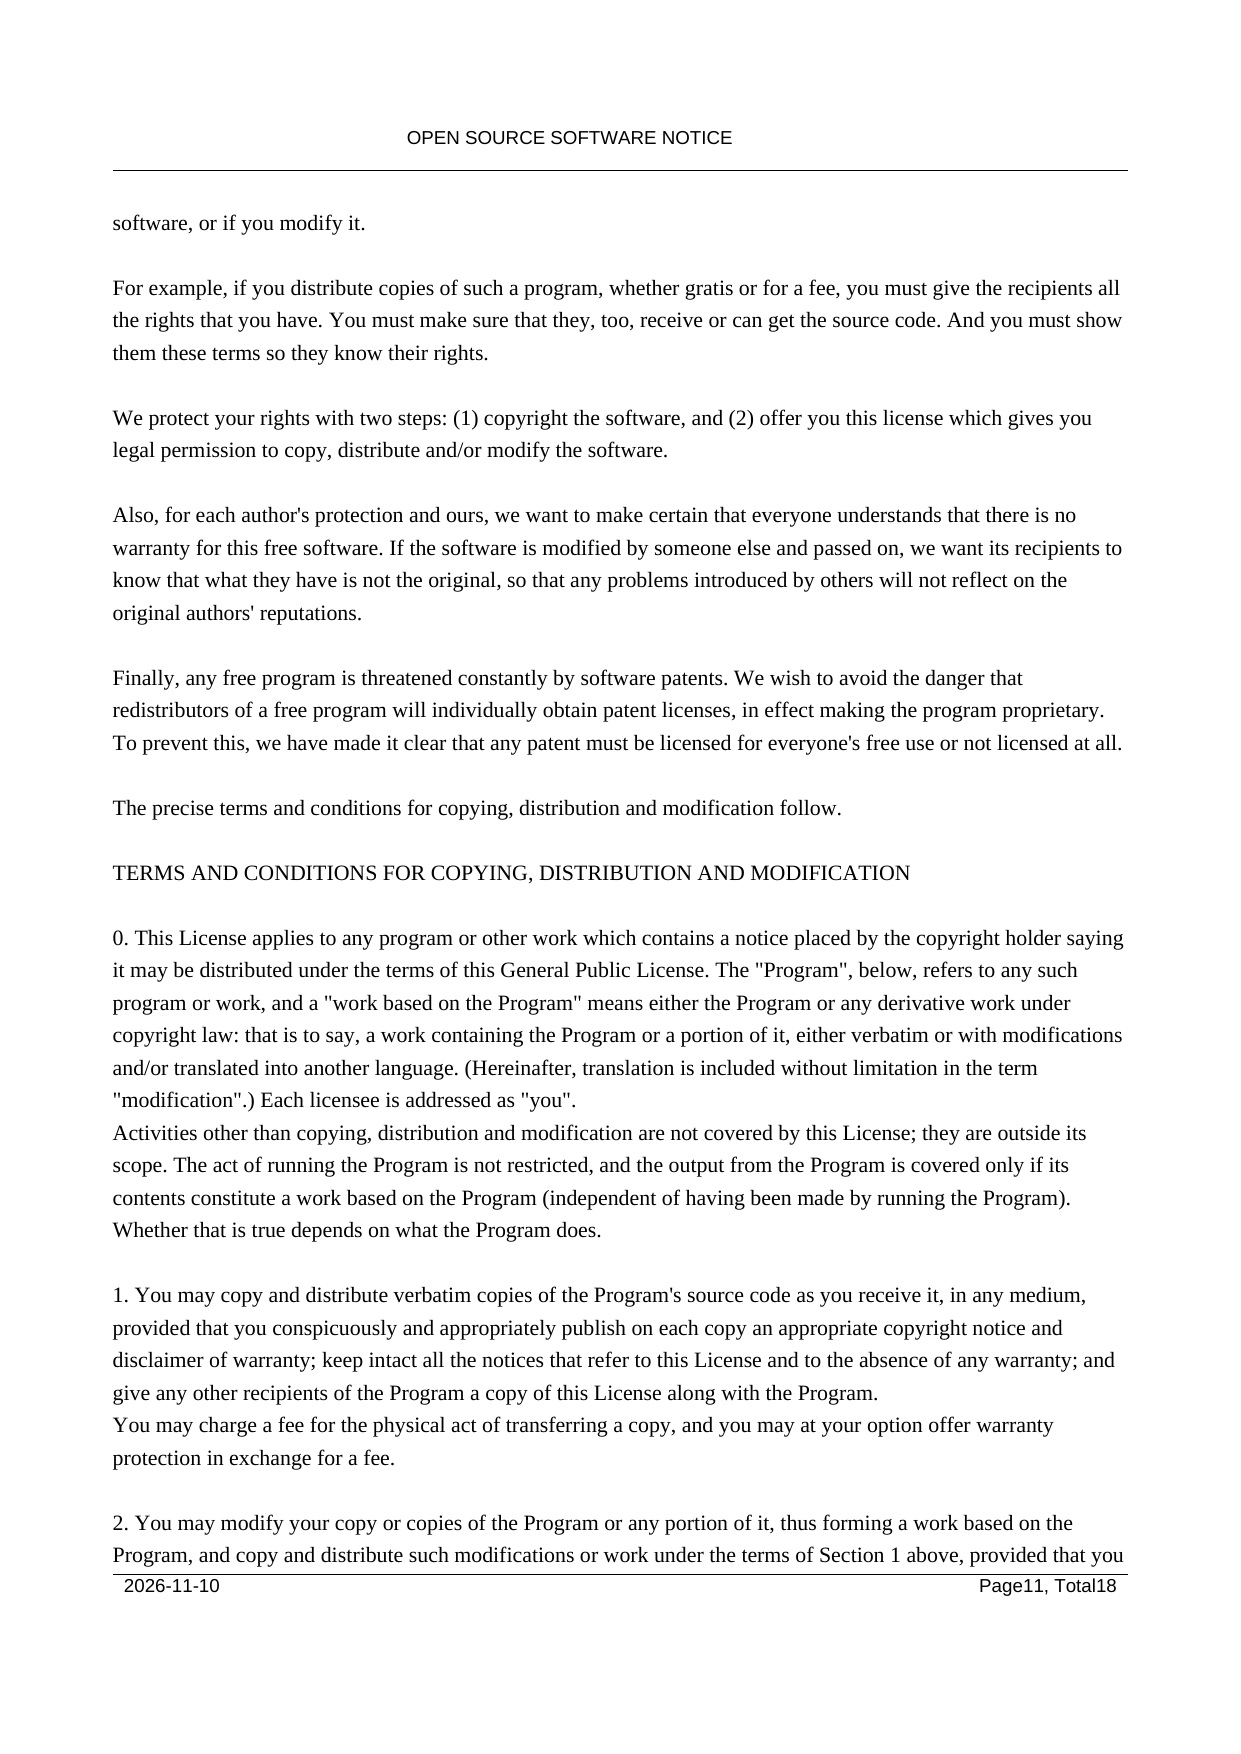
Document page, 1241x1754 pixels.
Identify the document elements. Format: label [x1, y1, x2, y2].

text [112, 206, 1128, 1571]
